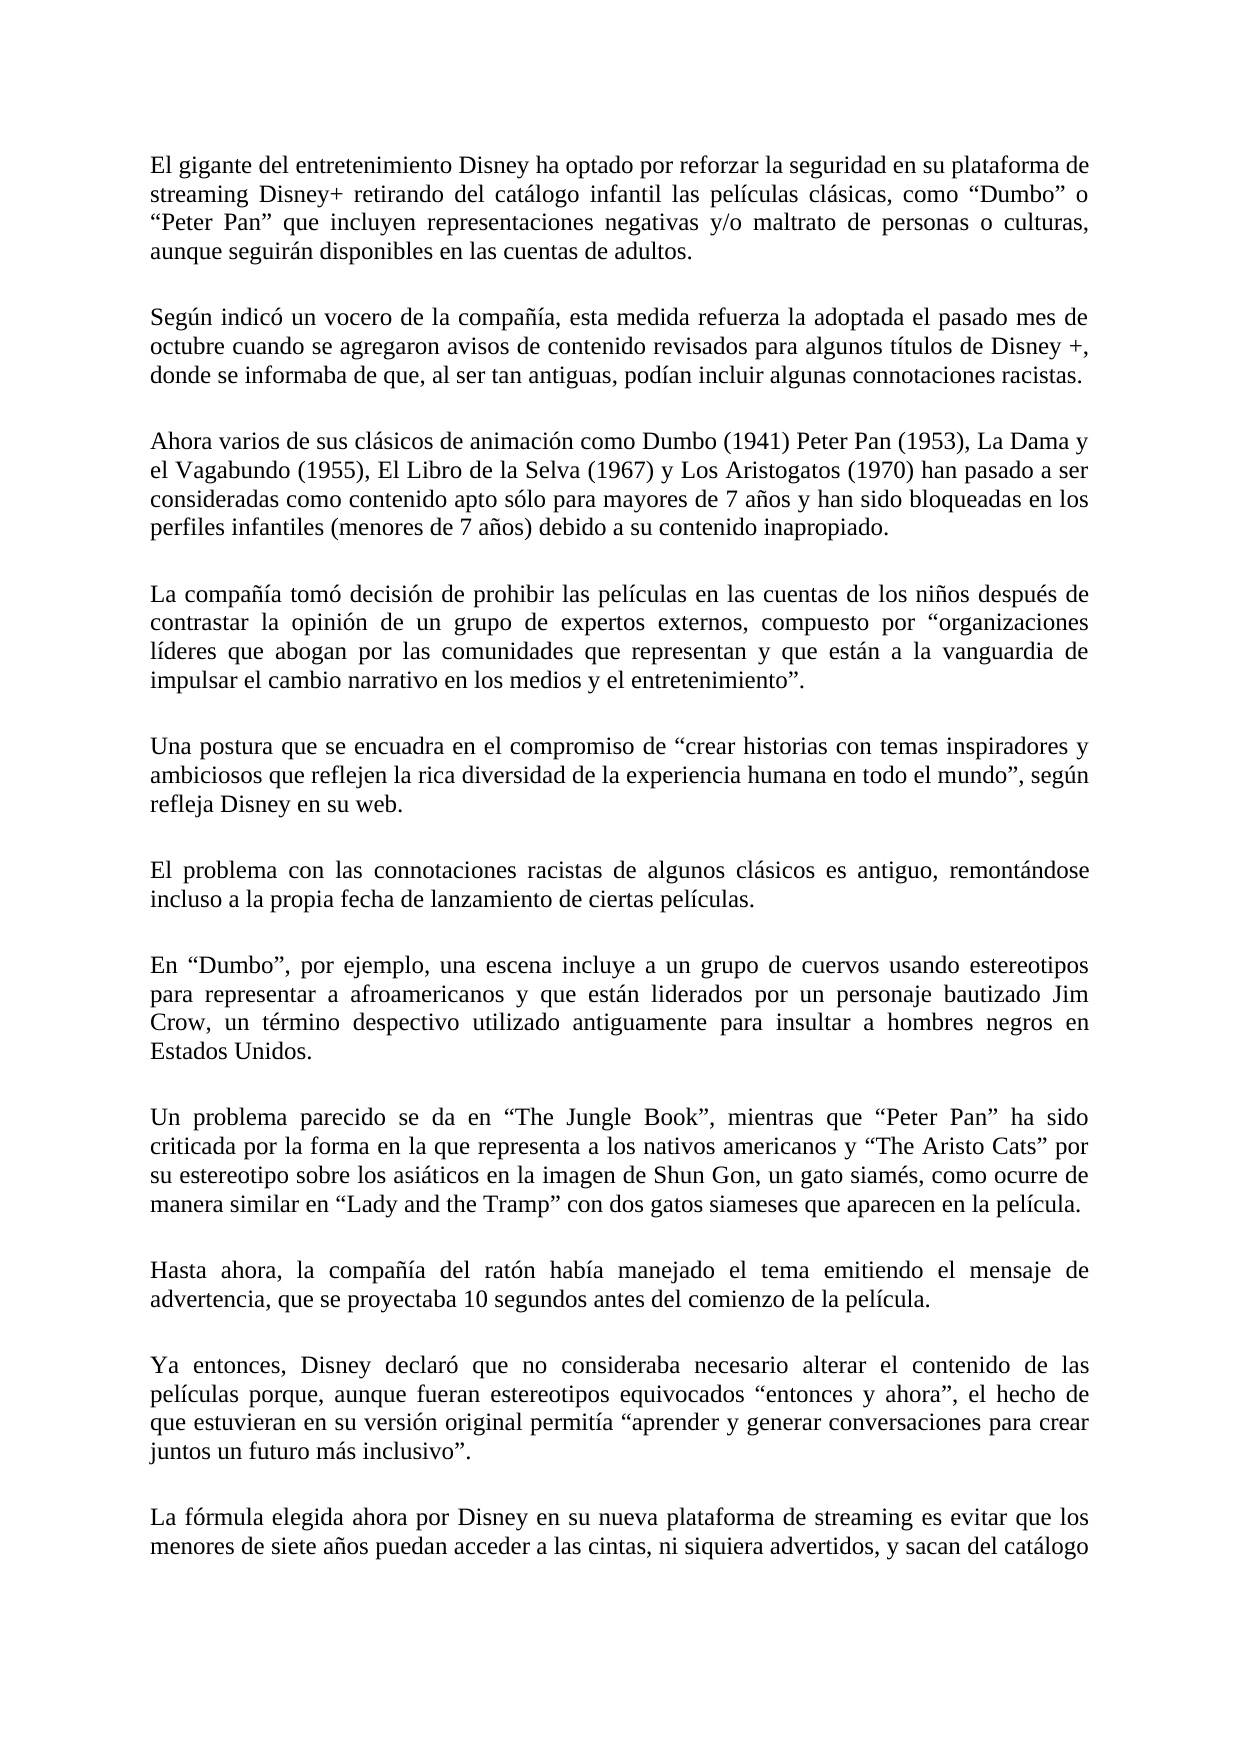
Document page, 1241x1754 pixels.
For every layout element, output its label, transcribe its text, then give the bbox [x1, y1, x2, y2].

text Una postura que se encuadra en el compromiso de “crear historias con temas inspiradores y ambiciosos que reflejen la rica diversidad de la experiencia humana en todo el mundo”, según refleja Disney en su web. [150, 731, 1090, 817]
text Ahora varios de sus clásicos de animación como Dumbo (1941) Peter Pan (1953), La Dama y el Vagabundo (1955), El Libro de la Selva (1967) y Los Aristogatos (1970) han pasado a ser consideradas como contenido apto sólo para mayores de 7 años y han sido bloqueadas en los perfiles infantiles (menores de 7 años) debido a su contenido inapropiado. [150, 426, 1090, 541]
text Ya entonces, Disney declaró que no consideraba necesario alterar el contenido de las películas porque, aunque fueran estereotipos equivocados “entonces y ahora”, el hecho de que estuvieran en su versión original permitía “aprender y generar conversaciones para crear juntos un futuro más inclusivo”. [150, 1350, 1090, 1465]
text Hasta ahora, la compañía del ratón había manejado el tema emitiendo el mensaje de advertencia, que se proyectaba 10 segundos antes del comienzo de la película. [150, 1255, 1090, 1312]
text El problema con las connotaciones racistas de algunos clásicos es antiguo, remontándose incluso a la propia fecha de lanzamiento de ciertas películas. [150, 855, 1090, 912]
text Un problema parecido se da en “The Jungle Book”, mientras que “Peter Pan” ha sido criticada por la forma en la que representa a los nativos americanos y “The Aristo Cats” por su estereotipo sobre los asiáticos en la imagen de Shun Gon, un gato siamés, como ocurre de manera similar en “Lady and the Tramp” con dos gatos siameses que aparecen en la película. [150, 1102, 1090, 1217]
text La compañía tomó decisión de prohibir las películas en las cuentas de los niños después de contrastar la opinión de un grupo de expertos externos, compuesto por “organizaciones líderes que abogan por las comunidades que representan y que están a la vanguardia de impulsar el cambio narrativo en los medios y el entretenimiento”. [150, 579, 1090, 694]
text Según indicó un vocero de la compañía, esta medida refuerza la adoptada el pasado mes de octubre cuando se agregaron avisos de contenido revisados para algunos títulos de Disney +, donde se informaba de que, al ser tan antiguas, podían incluir algunas connotaciones racistas. [150, 302, 1090, 389]
text En “Dumbo”, por ejemplo, una escena incluye a un grupo de cuervos usando estereotipos para representar a afroamericanos y que están liderados por un personaje bautizado Jim Crow, un término despectivo utilizado antiguamente para insultar a hombres negros en Estados Unidos. [150, 950, 1090, 1065]
text El gigante del entretenimiento Disney ha optado por reforzar la seguridad en su plataforma de streaming Disney+ retirando del catálogo infantil las películas clásicas, como “Dumbo” o “Peter Pan” que incluyen representaciones negativas y/o maltrato de personas o culturas, aunque seguirán disponibles en las cuentas de adultos. [150, 150, 1090, 265]
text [150, 1502, 1090, 1560]
